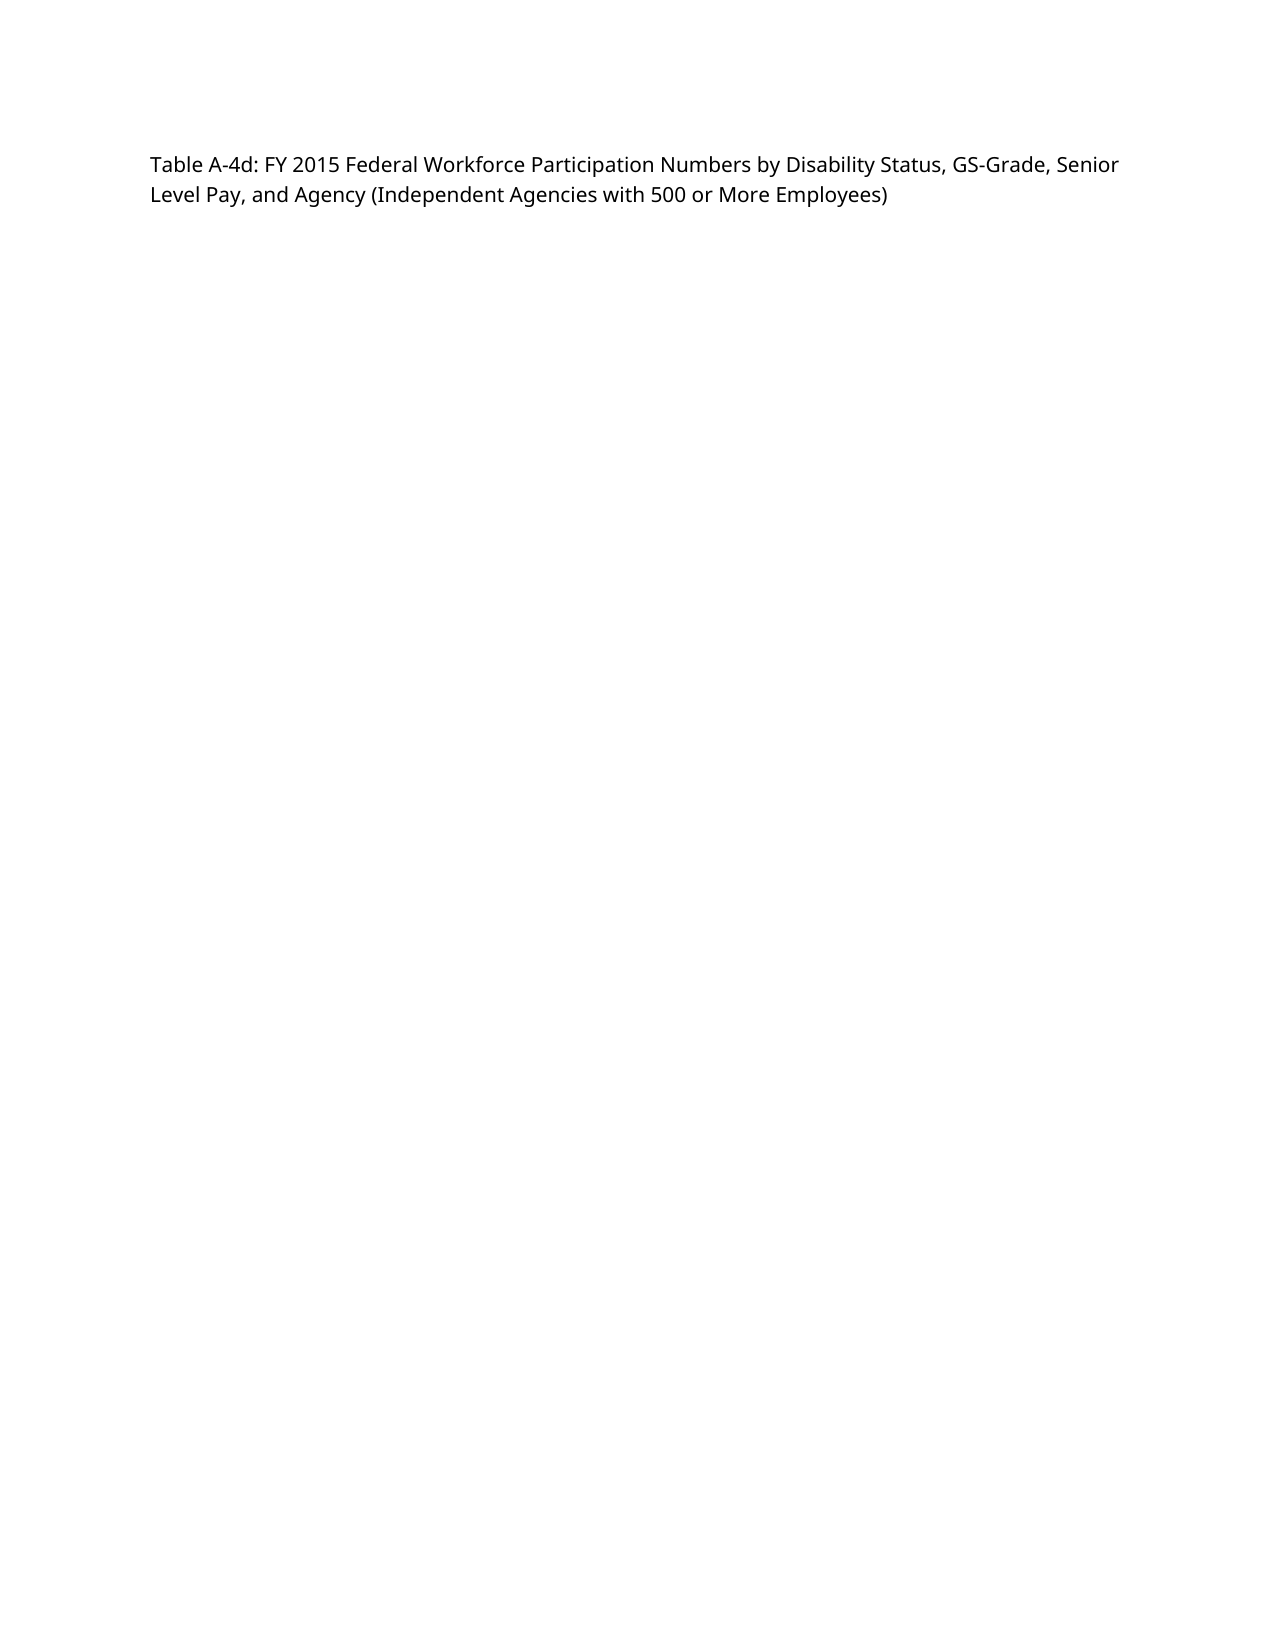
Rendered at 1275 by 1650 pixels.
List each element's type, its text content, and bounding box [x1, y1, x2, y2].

text Table A-4d: FY 2015 Federal Workforce Participation Numbers by Disability Status, GS-Grade, Senior Level Pay, and Agency (Independent Agencies with 500 or More Employees) [150, 150, 1125, 209]
